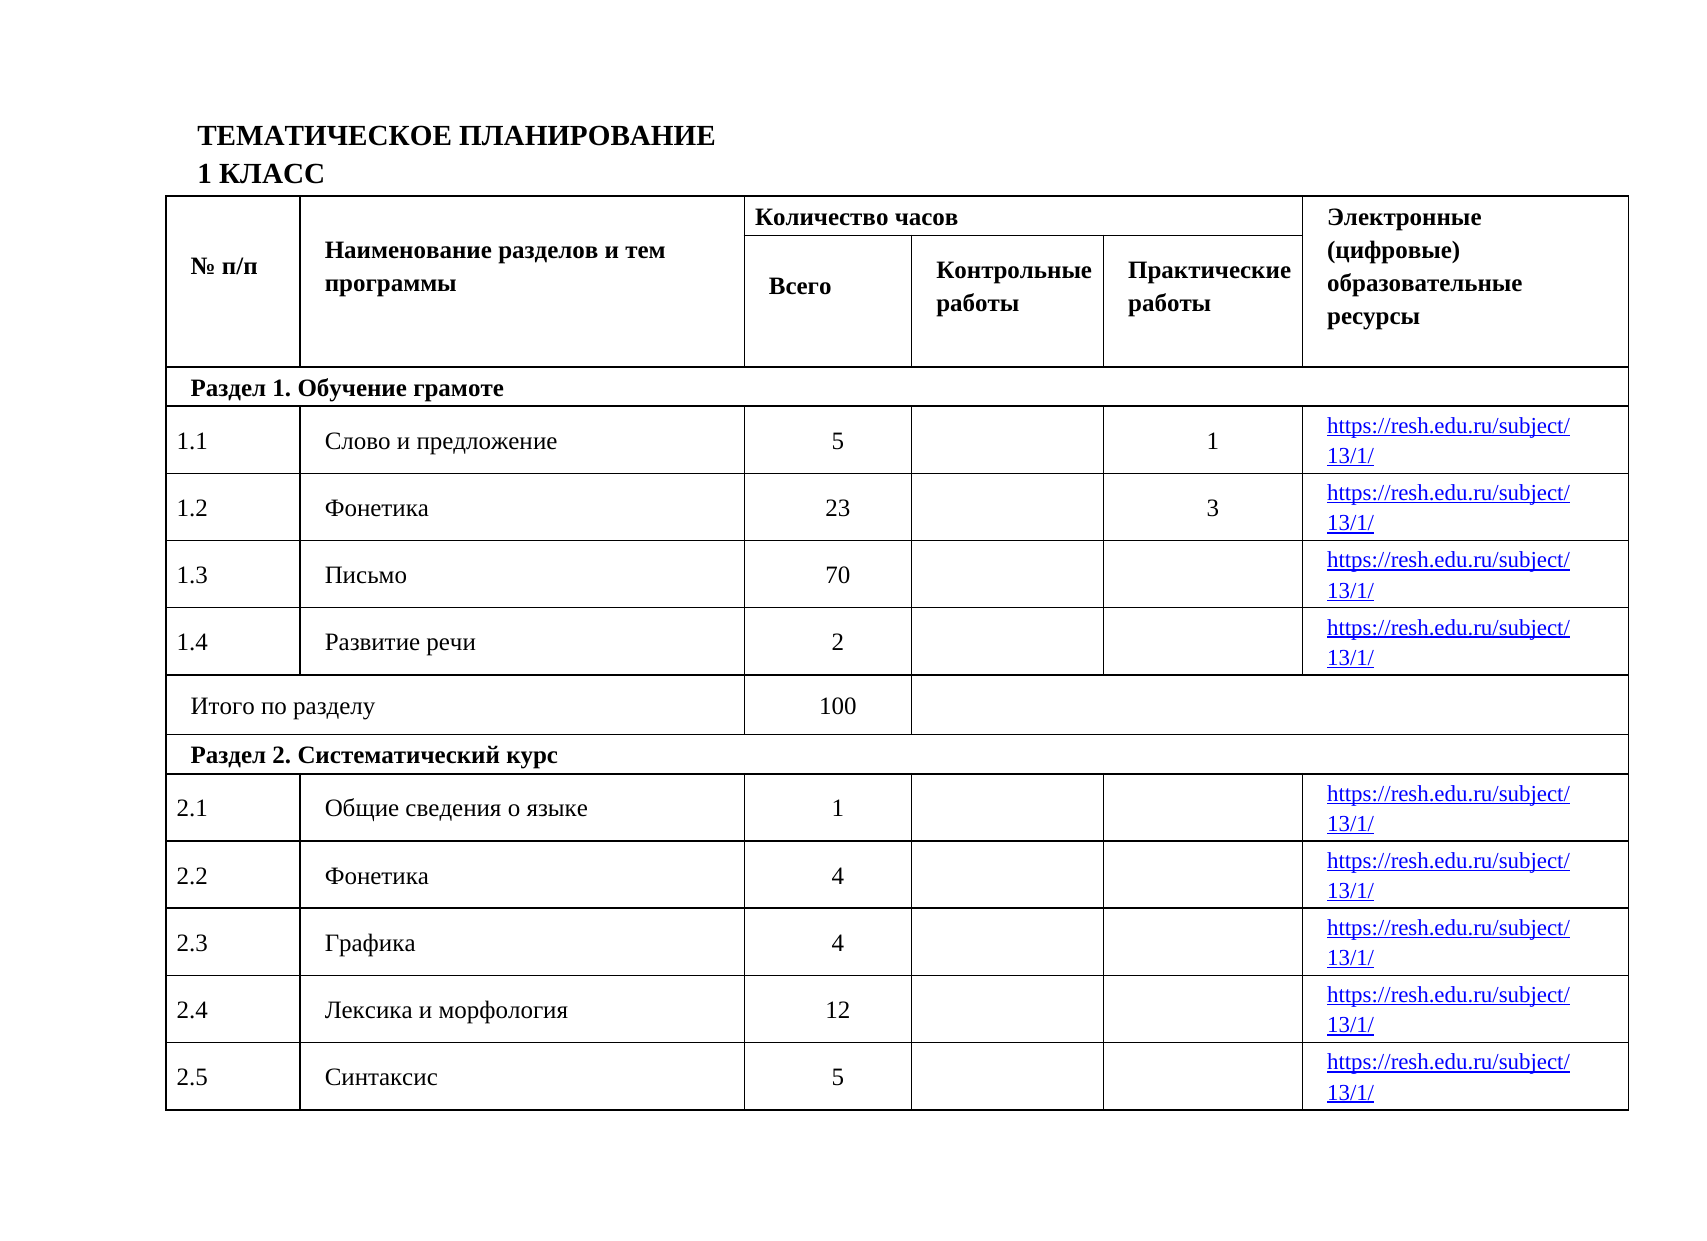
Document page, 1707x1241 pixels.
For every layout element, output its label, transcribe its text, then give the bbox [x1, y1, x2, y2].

table_cell Итого по разделу [167, 676, 744, 733]
table_cell Фонетика [301, 842, 744, 907]
table_cell https://resh.edu.ru/subject/13/1/ [1303, 474, 1628, 540]
table_cell 23 [745, 474, 911, 540]
table_cell 1 [1104, 407, 1302, 472]
table_cell Раздел 1. Обучение грамоте [167, 368, 1628, 405]
table_cell [912, 608, 1103, 674]
table_cell Слово и предложение [301, 407, 744, 472]
table_header № п/п [167, 197, 299, 366]
table_cell [912, 407, 1103, 472]
table_cell 4 [745, 909, 911, 974]
table_cell 5 [745, 1043, 911, 1109]
table_cell https://resh.edu.ru/subject/13/1/ [1303, 775, 1628, 840]
table_cell https://resh.edu.ru/subject/13/1/ [1303, 976, 1628, 1042]
table_cell [912, 676, 1628, 733]
table_cell https://resh.edu.ru/subject/13/1/ [1303, 608, 1628, 674]
table_cell 2.3 [167, 909, 299, 974]
table_cell 1.2 [167, 474, 299, 540]
table_cell Раздел 2. Систематический курс [167, 735, 1628, 773]
text ТЕМАТИЧЕСКОЕ ПЛАНИРОВАНИЕ [190, 118, 1618, 152]
table_cell 1.3 [167, 541, 299, 607]
table_cell 4 [745, 842, 911, 907]
table_cell Письмо [301, 541, 744, 607]
text 1 КЛАСС [190, 157, 1618, 190]
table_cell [1303, 1043, 1628, 1109]
table_cell [1104, 608, 1302, 674]
table_cell Фонетика [301, 474, 744, 540]
table_cell 100 [745, 676, 911, 733]
table_cell [912, 474, 1103, 540]
table_cell [1104, 842, 1302, 907]
table_cell [912, 775, 1103, 840]
table_cell https://resh.edu.ru/subject/13/1/ [1303, 909, 1628, 974]
table_cell Развитие речи [301, 608, 744, 674]
table_cell Всего [745, 236, 911, 366]
table_cell 12 [745, 976, 911, 1042]
table_cell 1.4 [167, 608, 299, 674]
table_cell [1104, 909, 1302, 974]
table_cell Практические работы [1104, 236, 1302, 366]
table_cell [912, 541, 1103, 607]
table_cell [1104, 1043, 1302, 1109]
table_cell 2.2 [167, 842, 299, 907]
table_cell https://resh.edu.ru/subject/13/1/ [1303, 842, 1628, 907]
table_cell 3 [1104, 474, 1302, 540]
table_cell Синтаксис [301, 1043, 744, 1109]
table_cell Общие сведения о языке [301, 775, 744, 840]
table_cell 1 [745, 775, 911, 840]
table_cell Графика [301, 909, 744, 974]
table_cell https://resh.edu.ru/subject/13/1/ [1303, 407, 1628, 472]
table_cell [1104, 976, 1302, 1042]
table_cell 5 [745, 407, 911, 472]
table_cell 2.5 [167, 1043, 299, 1109]
table_cell 2 [745, 608, 911, 674]
table_cell [912, 842, 1103, 907]
table_cell Лексика и морфология [301, 976, 744, 1042]
table_header Электронные (цифровые) образовательные ресурсы [1303, 197, 1628, 366]
table_cell [912, 976, 1103, 1042]
table_cell [1104, 775, 1302, 840]
table_cell 70 [745, 541, 911, 607]
table_cell 2.4 [167, 976, 299, 1042]
table_cell [912, 909, 1103, 974]
table_cell Контрольные работы [912, 236, 1103, 366]
table_cell 1.1 [167, 407, 299, 472]
table_cell https://resh.edu.ru/subject/13/1/ [1303, 541, 1628, 607]
table_header Количество часов [745, 197, 1302, 234]
table_cell [912, 1043, 1103, 1109]
table_cell 2.1 [167, 775, 299, 840]
table_cell [1104, 541, 1302, 607]
table_header Наименование разделов и тем программы [301, 197, 744, 366]
